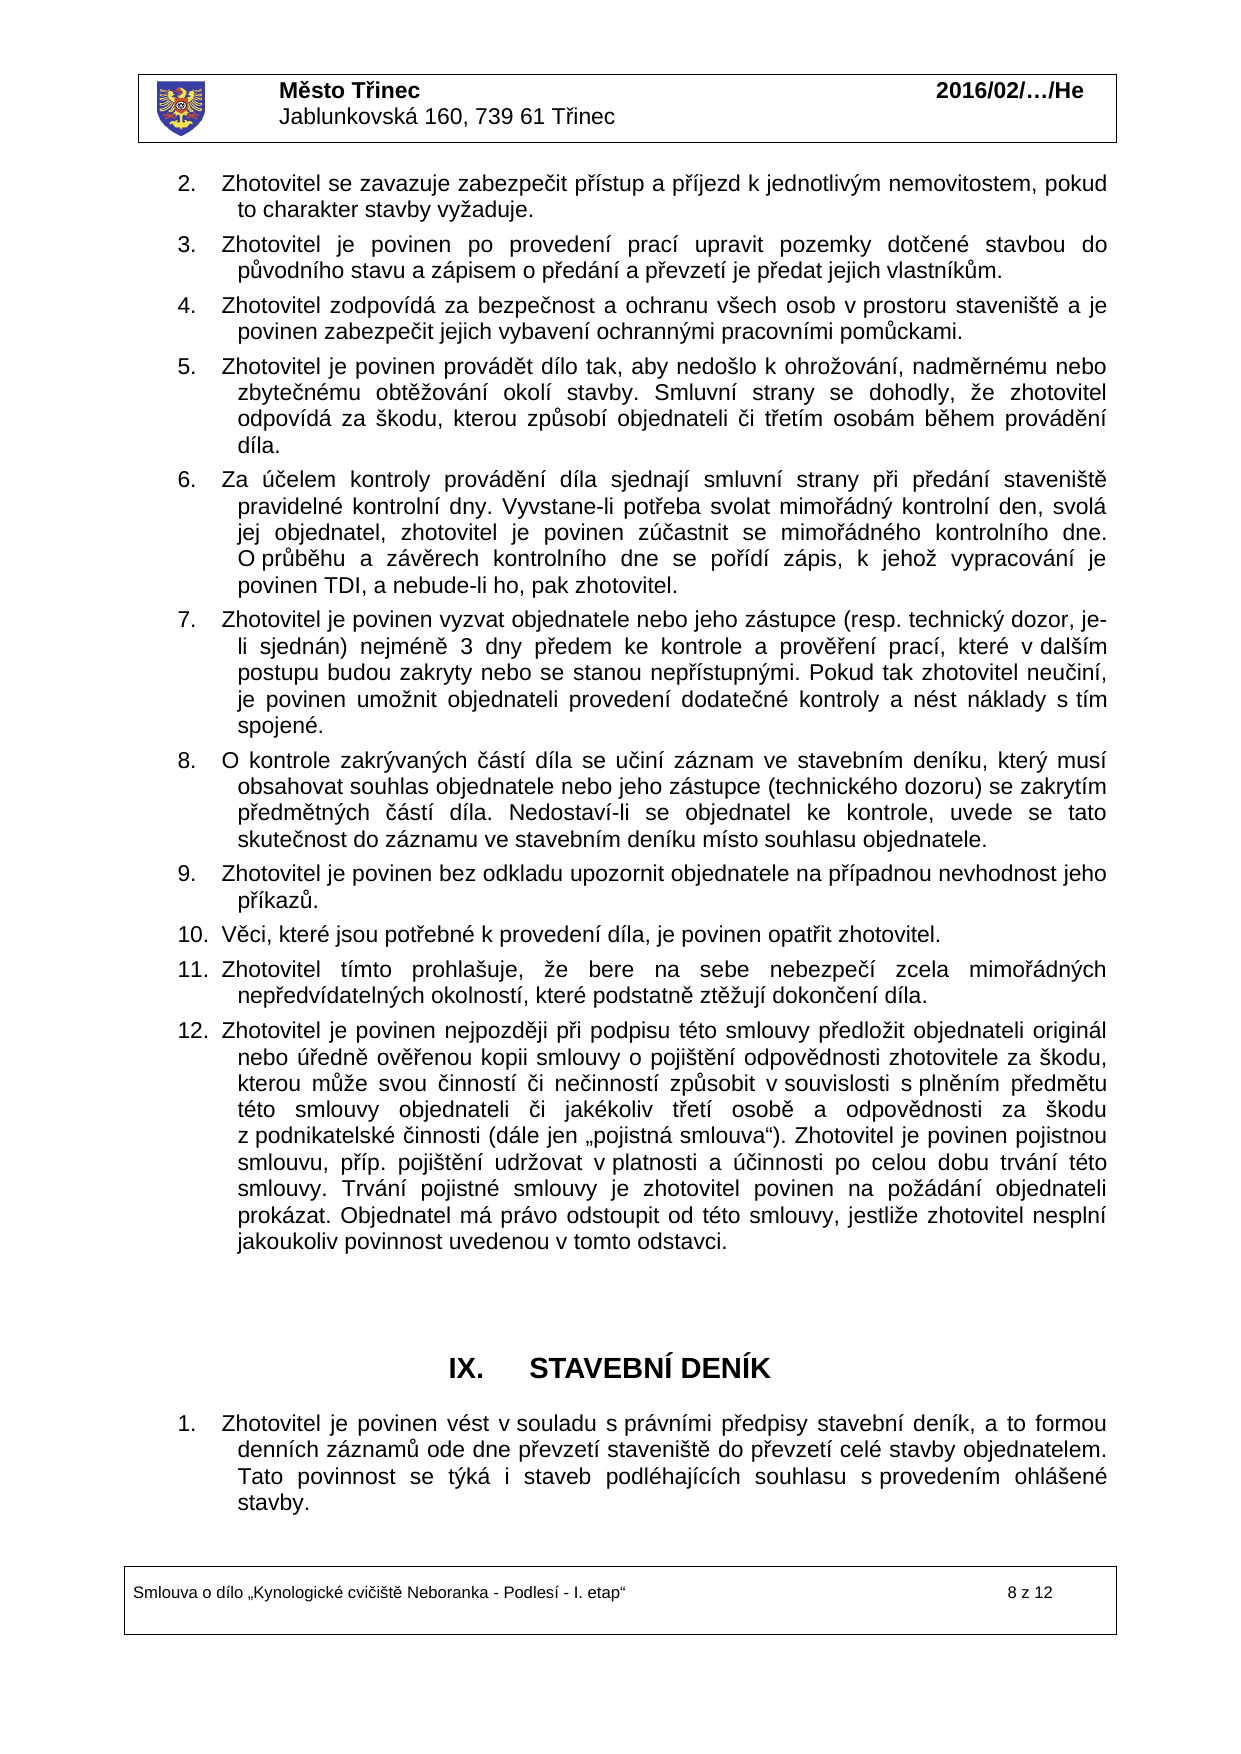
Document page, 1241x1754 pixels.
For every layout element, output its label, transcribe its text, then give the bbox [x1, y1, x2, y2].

subtitle 3. Zhotovitel je povinen po provedení prací upravit pozemky dotčené stavbou do původního stavu a zápisem o předání a převzetí je předat jejich vlastníkům. [177, 231, 1107, 283]
subtitle 2. Zhotovitel se zavazuje zabezpečit přístup a příjezd k jednotlivým nemovitostem, pokud to charakter stavby vyžaduje. [177, 169, 1107, 222]
picture [157, 80, 206, 137]
subtitle 7. Zhotovitel je povinen vyzvat objednatele nebo jeho zástupce (resp. technický dozor, je-li sjednán) nejméně 3 dny předem ke kontrole a prověření prací, které v dalším postupu budou zakryty nebo se stanou nepřístupnými. Pokud tak zhotovitel neučiní, je povinen umožnit objednateli provedení dodatečné kontroly a nést náklady s tím spojené. [177, 606, 1107, 738]
subtitle STAVEBNÍ DENÍK [148, 1351, 1107, 1385]
subtitle 10. Věci, které jsou potřebné k provedení díla, je povinen opatřit zhotovitel. [177, 921, 1107, 948]
subtitle 5. Zhotovitel je povinen provádět dílo tak, aby nedošlo k ohrožování, nadměrnému nebo zbytečnému obtěžování okolí stavby. Smluvní strany se dohodly, že zhotovitel odpovídá za škodu, kterou způsobí objednateli či třetím osobám během provádění díla. [177, 353, 1107, 458]
subtitle 12. Zhotovitel je povinen nejpozději při podpisu této smlouvy předložit objednateli originál nebo úředně ověřenou kopii smlouvy o pojištění odpovědnosti zhotovitele za škodu, kterou může svou činností či nečinností způsobit v souvislosti s plněním předmětu této smlouvy objednateli či jakékoliv třetí osobě a odpovědnosti za škodu z podnikatelské činnosti (dále jen „pojistná smlouva“). Zhotovitel je povinen pojistnou smlouvu, příp. pojištění udržovat v platnosti a účinnosti po celou dobu trvání této smlouvy. Trvání pojistné smlouvy je zhotovitel povinen na požádání objednateli prokázat. Objednatel má právo odstoupit od této smlouvy, jestliže zhotovitel nesplní jakoukoliv povinnost uvedenou v tomto odstavci. [177, 1017, 1107, 1254]
subtitle 6. Za účelem kontroly provádění díla sjednají smluvní strany při předání staveniště pravidelné kontrolní dny. Vyvstane-li potřeba svolat mimořádný kontrolní den, svolá jej objednatel, zhotovitel je povinen zúčastnit se mimořádného kontrolního dne. O průběhu a závěrech kontrolního dne se pořídí zápis, k jehož vypracování je povinen TDI, a nebude-li ho, pak zhotovitel. [177, 466, 1107, 598]
subtitle 8. O kontrole zakrývaných částí díla se učiní záznam ve stavebním deníku, který musí obsahovat souhlas objednatele nebo jeho zástupce (technického dozoru) se zakrytím předmětných částí díla. Nedostaví-li se objednatel ke kontrole, uvede se tato skutečnost do záznamu ve stavebním deníku místo souhlasu objednatele. [177, 747, 1107, 852]
subtitle 1. Zhotovitel je povinen vést v souladu s právními předpisy stavební deník, a to formou denních záznamů ode dne převzetí staveniště do převzetí celé stavby objednatelem. Tato povinnost se týká i staveb podléhajících souhlasu s provedením ohlášené stavby. [177, 1410, 1107, 1515]
subtitle 9. Zhotovitel je povinen bez odkladu upozornit objednatele na případnou nevhodnost jeho příkazů. [177, 860, 1107, 913]
subtitle 11. Zhotovitel tímto prohlašuje, že bere na sebe nebezpečí zcela mimořádných nepředvídatelných okolností, které podstatně ztěžují dokončení díla. [177, 956, 1107, 1009]
subtitle 4. Zhotovitel zodpovídá za bezpečnost a ochranu všech osob v prostoru staveniště a je povinen zabezpečit jejich vybavení ochrannými pracovními pomůckami. [177, 292, 1107, 344]
